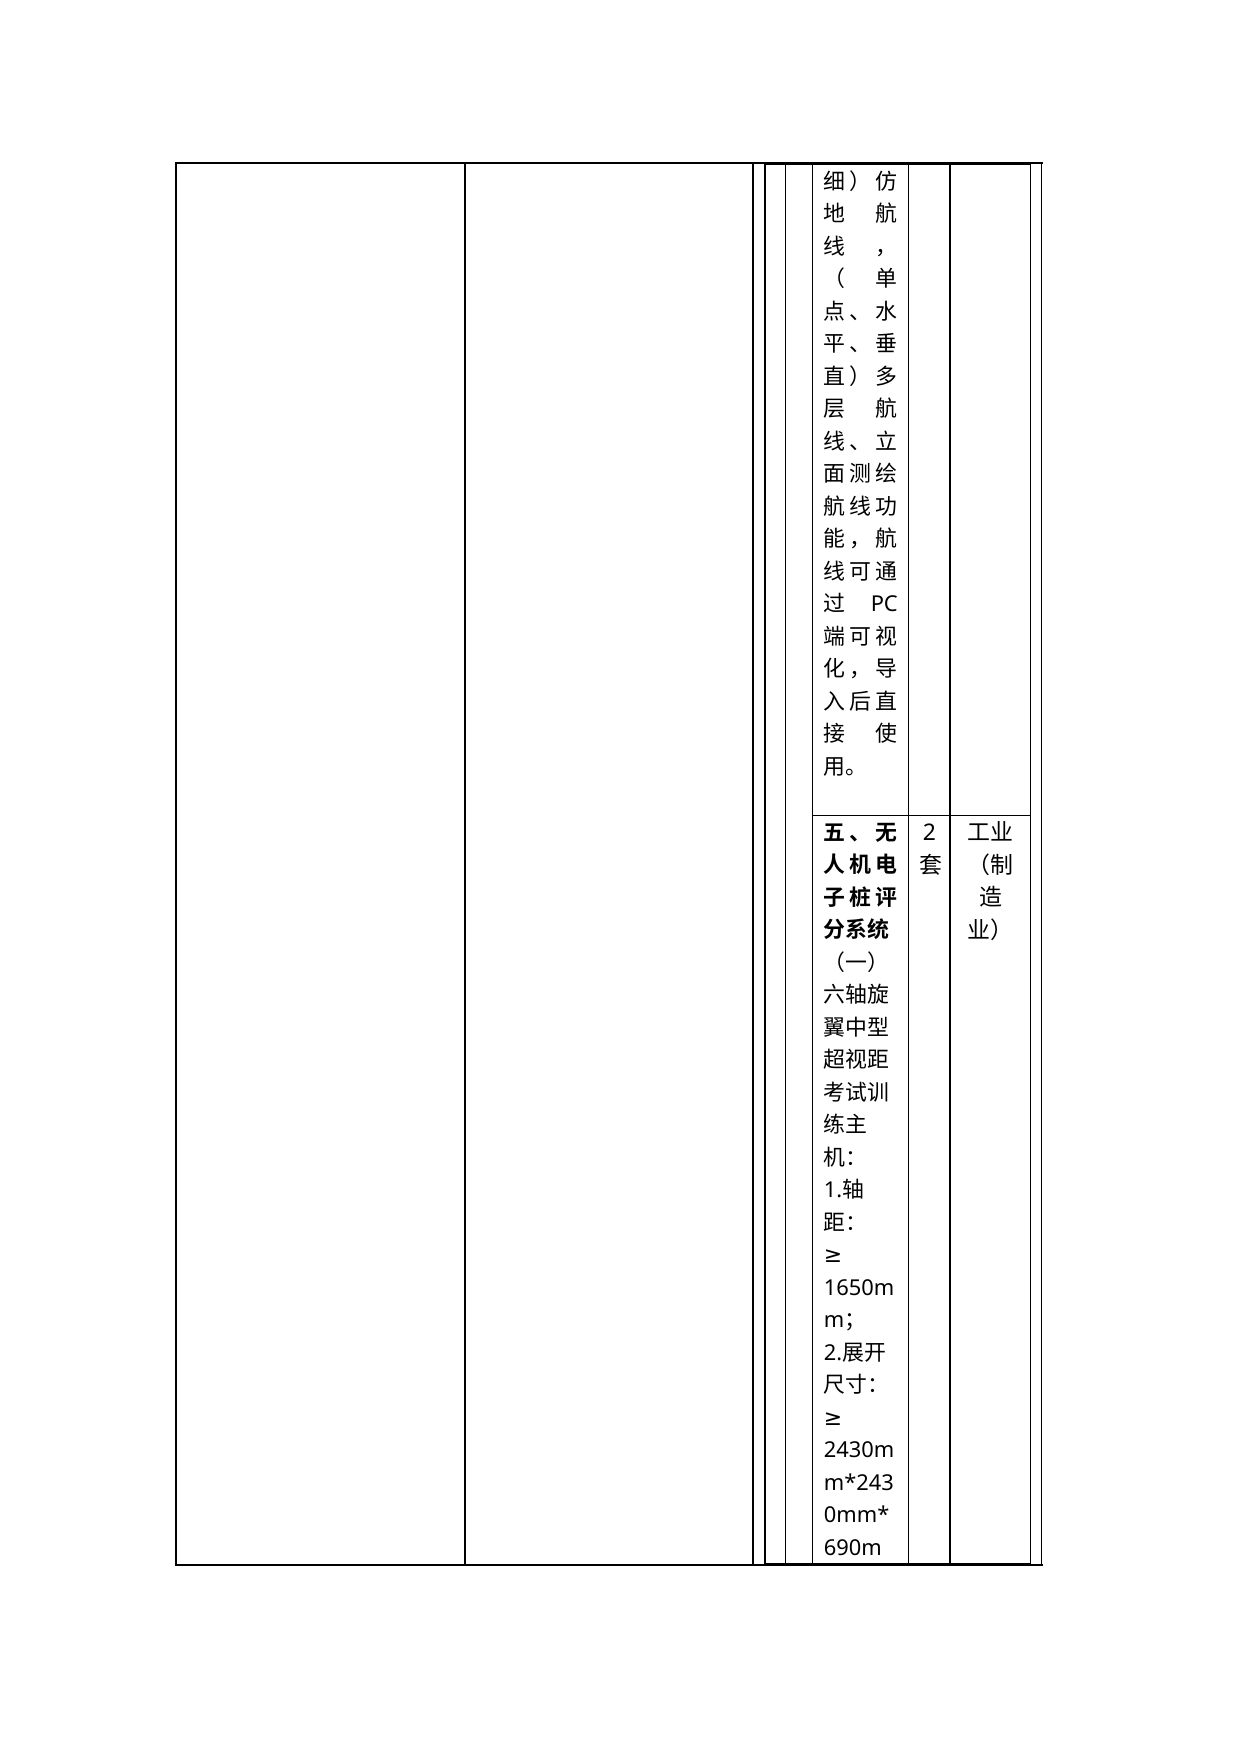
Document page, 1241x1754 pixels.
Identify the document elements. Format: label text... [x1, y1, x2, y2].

table_cell [1031, 164, 1041, 1564]
table_cell [813, 816, 908, 1563]
table_cell [951, 816, 1030, 1563]
table_cell [951, 165, 1030, 815]
table_cell [813, 165, 908, 815]
table_cell [909, 165, 949, 815]
table_cell [909, 816, 949, 1563]
table_cell [766, 165, 785, 1563]
table_cell 1 [177, 164, 464, 1564]
table_cell [754, 164, 764, 1564]
table_cell [466, 164, 752, 1564]
table_cell [786, 165, 812, 1563]
